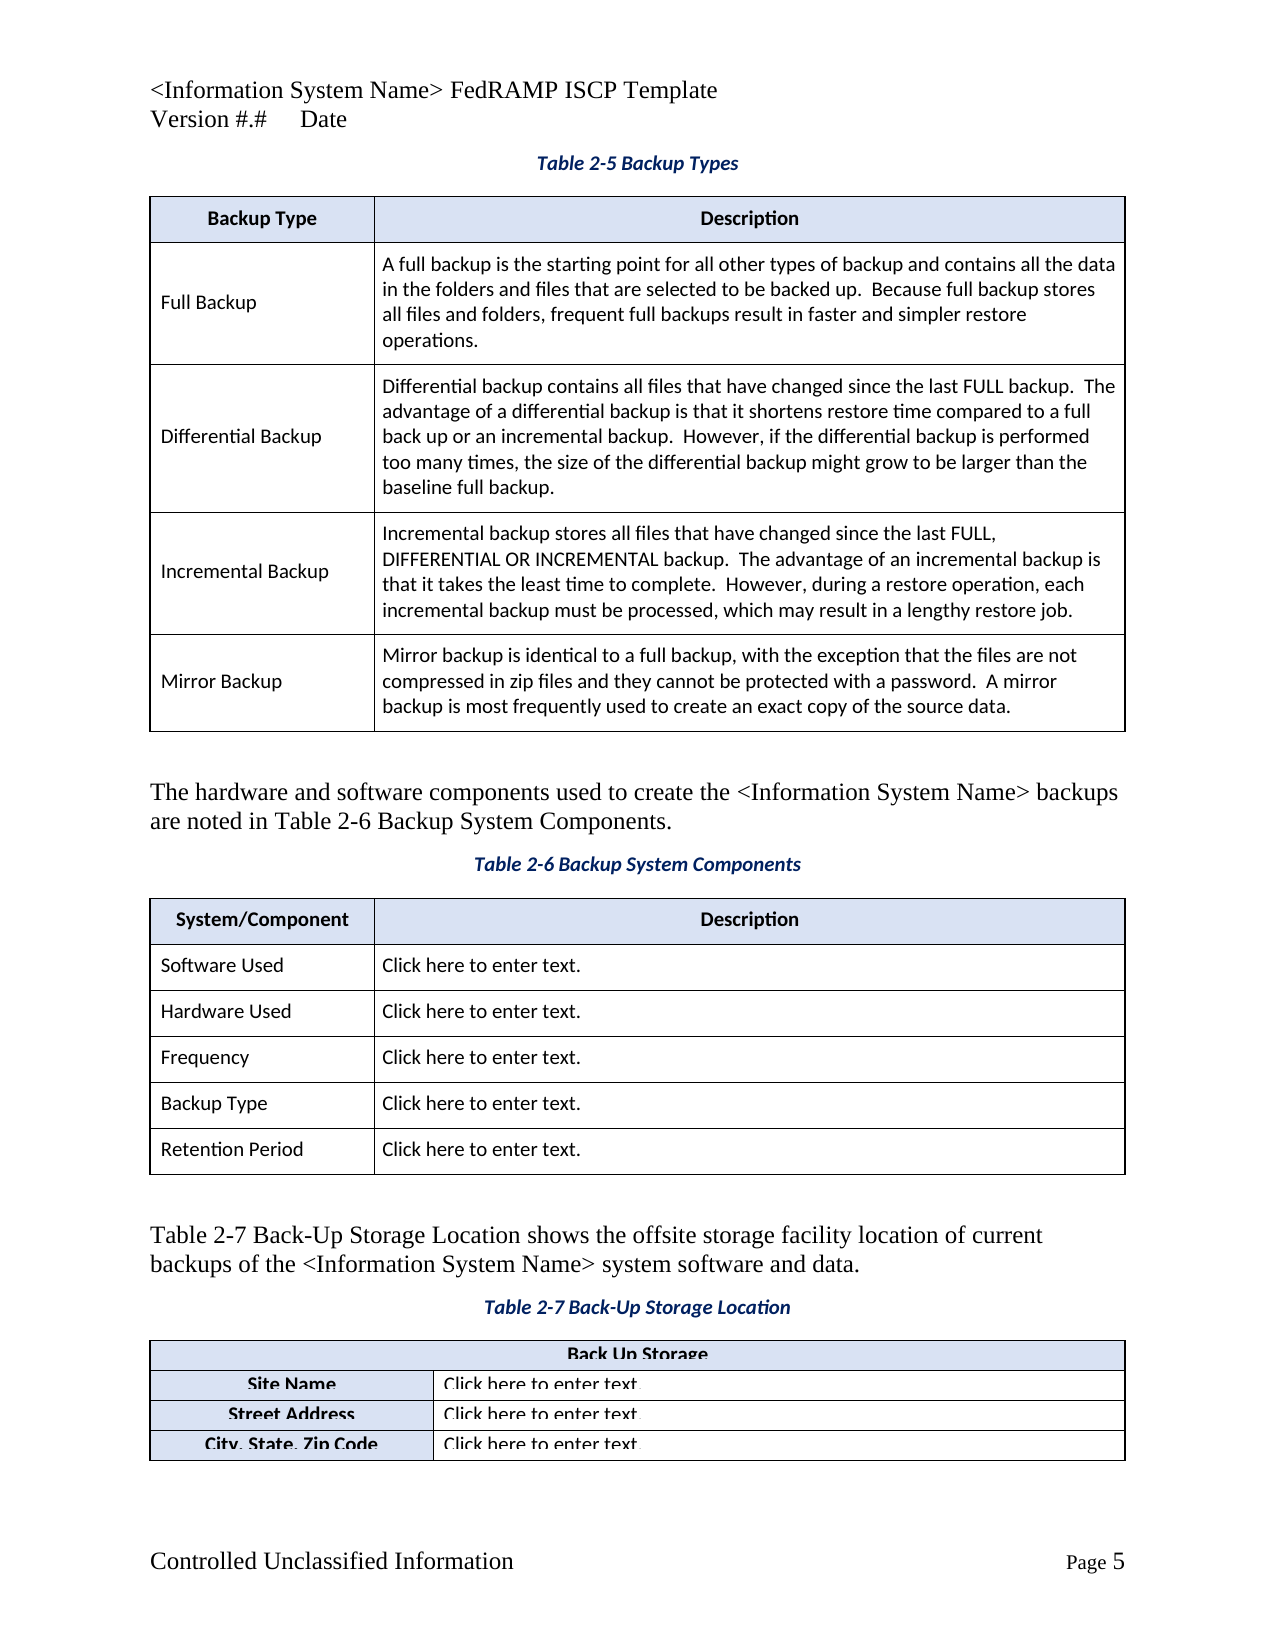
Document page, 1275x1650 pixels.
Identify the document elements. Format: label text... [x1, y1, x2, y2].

table_cell Site Name [151, 1371, 433, 1400]
table_cell City, State, Zip Code [151, 1431, 433, 1460]
table_cell Hardware Used [151, 991, 374, 1036]
table_header System/Component [151, 899, 374, 944]
table_cell A full backup is the starting point for all other types of backup and contains all the data in the folders and files that are selected to be backed up. Because full backup stores all files and folders, frequent full backups result in faster and simpler restore operations. [375, 243, 1124, 364]
table_cell Incremental Backup [151, 513, 374, 634]
table_cell Software Used [151, 945, 374, 990]
table_header Description [375, 899, 1124, 944]
text The hardware and software components used to create the backups are noted in Table 2-2 Backup System Components. [150, 777, 1125, 835]
table_cell Retention Period [151, 1129, 374, 1173]
table_header Description [375, 197, 1124, 242]
table_cell Backup Type [151, 1083, 374, 1127]
table_cell Street Address [151, 1401, 433, 1430]
table_cell Mirror backup is identical to a full backup, with the exception that the files are not compressed in zip files and they cannot be protected with a password. A mirror backup is most frequently used to create an exact copy of the source data. [375, 635, 1124, 731]
table_cell Mirror Backup [151, 635, 374, 731]
text Table 2-3 Back-Up Storage Location shows the offsite storage facility location of current backups of the system software and data. [150, 1220, 1125, 1277]
table_cell Full Backup [151, 243, 374, 364]
table_header Backup Type [151, 197, 374, 242]
table_cell Differential Backup [151, 365, 374, 512]
table_cell Incremental backup stores all files that have changed since the last FULL, DIFFERENTIAL OR INCREMENTAL backup. The advantage of an incremental backup is that it takes the least time to complete. However, during a restore operation, each incremental backup must be processed, which may result in a lengthy restore job. [375, 513, 1124, 634]
table_header Back Up Storage [151, 1341, 1124, 1370]
table_cell Frequency [151, 1037, 374, 1082]
table_cell Differential backup contains all files that have changed since the last FULL backup. The advantage of a differential backup is that it shortens restore time compared to a full back up or an incremental backup. However, if the differential backup is performed too many times, the size of the differential backup might grow to be larger than the baseline full backup. [375, 365, 1124, 512]
